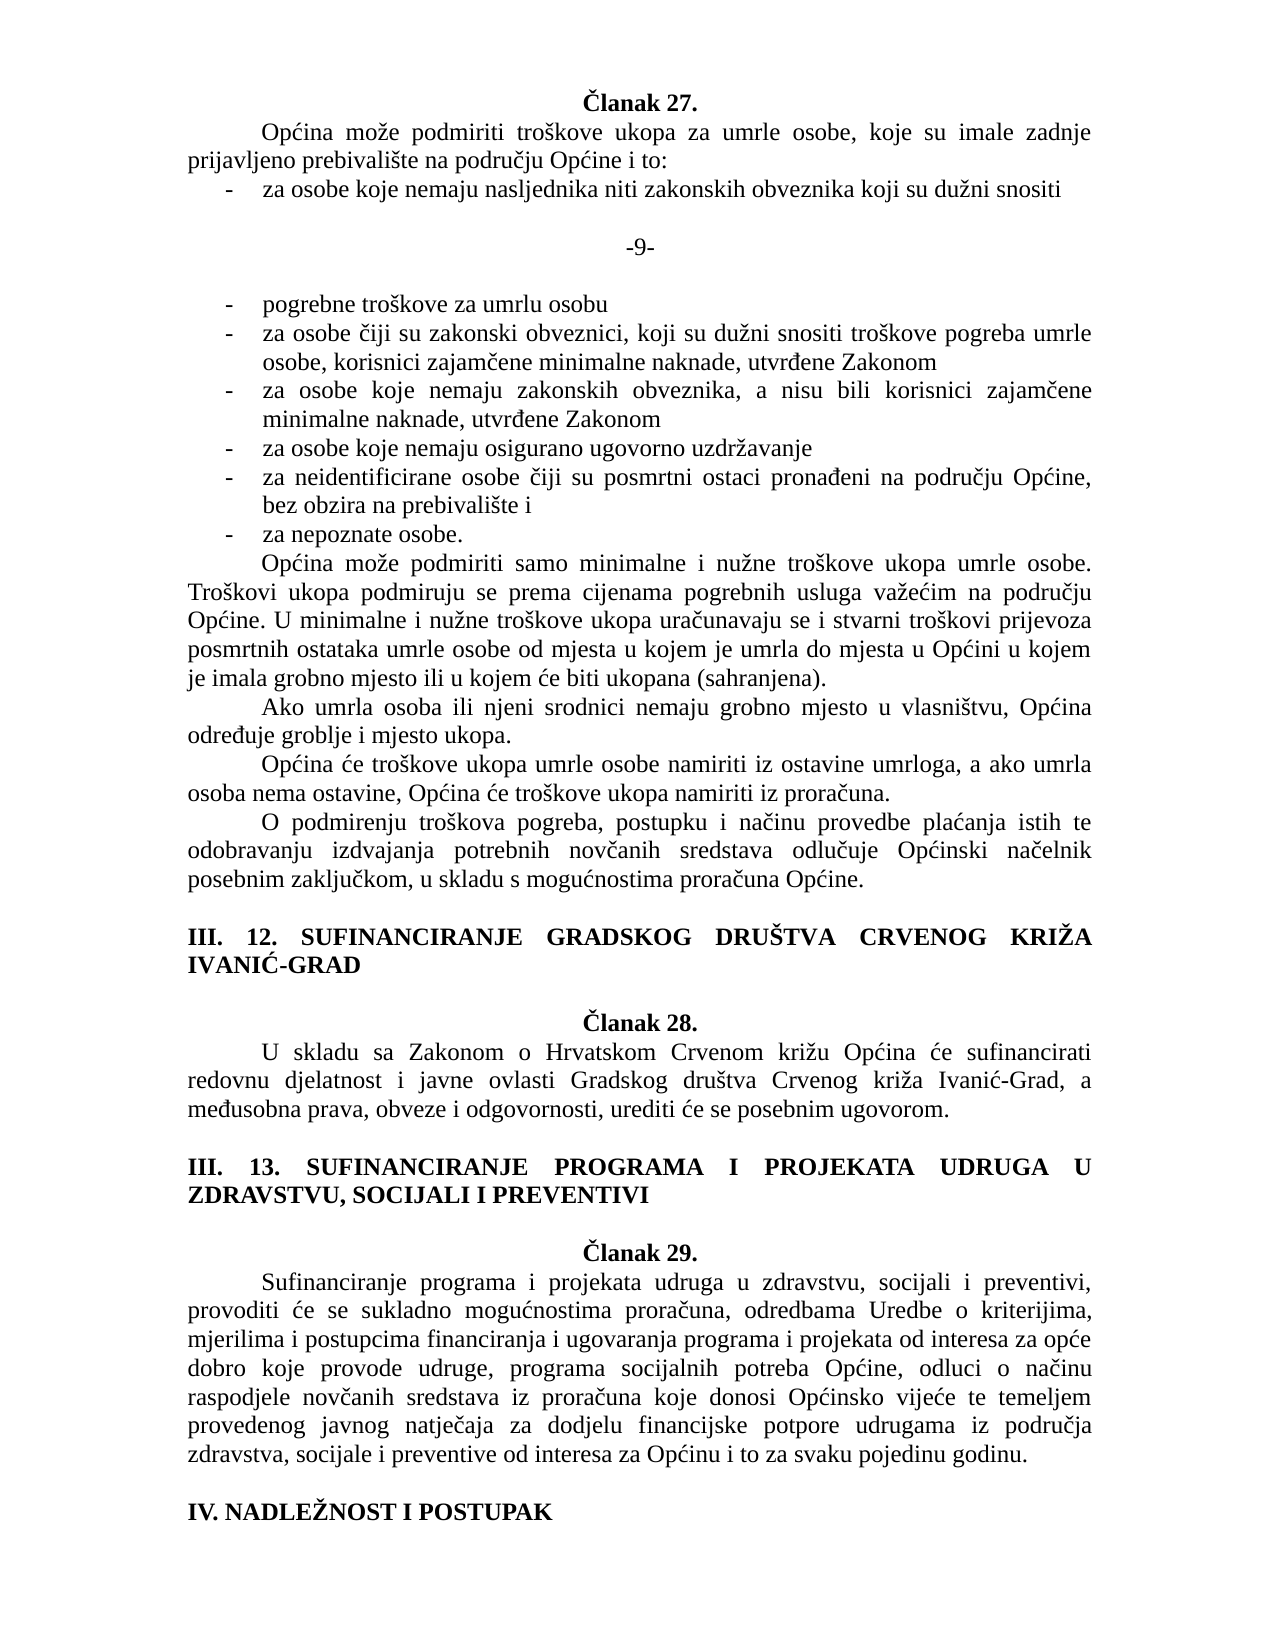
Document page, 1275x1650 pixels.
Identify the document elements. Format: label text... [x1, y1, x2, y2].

text Općina će troškove ukopa umrle osobe namiriti iz ostavine umrloga, a ako umrla osoba nema ostavine, Općina će troškove ukopa namiriti iz proračuna. [187, 749, 1093, 807]
text Ako umrla osoba ili njeni srodnici nemaju grobno mjesto u vlasništvu, Općina određuje groblje i mjesto ukopa. [187, 692, 1093, 749]
text IV. NADLEŽNOST I POSTUPAK [187, 1497, 1093, 1525]
list Sufinanciranje programa i projekata udruga u zdravstvu, socijali i preventivi, provoditi će se sukladno mogućnostima proračuna, odredbama Uredbe o kriterijima, mjerilima i postupcima financiranja i ugovaranja programa i projekata od interesa za opće dobro koje provode udruge, programa socijalnih potreba Općine, odluci o načinu raspodjele novčanih sredstava iz proračuna koje donosi Općinsko vijeće te temeljem provedenog javnog natječaja za dodjelu financijske potpore udrugama iz područja zdravstva, socijale i preventive od interesa za Općinu i to za svaku pojedinu godinu. [187, 1267, 1093, 1468]
text Općina može podmiriti troškove ukopa za umrle osobe, koje su imale zadnje prijavljeno prebivalište na području Općine i to: [187, 117, 1093, 174]
text -9- [187, 232, 1093, 260]
list za osobe koje nemaju osigurano ugovorno uzdržavanje [225, 433, 1093, 462]
list za osobe koje nemaju nasljednika niti zakonskih obveznika koji su dužni snositi [225, 174, 1093, 203]
text Članak 27. [187, 88, 1093, 117]
text Članak 29. [187, 1238, 1093, 1267]
text O podmirenju troškova pogreba, postupku i načinu provedbe plaćanja istih te odobravanju izdvajanja potrebnih novčanih sredstava odlučuje Općinski načelnik posebnim zaključkom, u skladu s mogućnostima proračuna Općine. [187, 807, 1093, 893]
text U skladu sa Zakonom o Hrvatskom Crvenom križu Općina će sufinancirati redovnu djelatnost i javne ovlasti Gradskog društva Crvenog križa Ivanić-Grad, a međusobna prava, obveze i odgovornosti, urediti će se posebnim ugovorom. [187, 1037, 1093, 1123]
list za neidentificirane osobe čiji su posmrtni ostaci pronađeni na području Općine, bez obzira na prebivalište i [225, 462, 1093, 519]
list za osobe koje nemaju zakonskih obveznika, a nisu bili korisnici zajamčene minimalne naknade, utvrđene Zakonom [225, 375, 1093, 433]
text III. 12. SUFINANCIRANJE GRADSKOG DRUŠTVA CRVENOG KRIŽA IVANIĆ-GRAD [187, 922, 1093, 979]
list za nepoznate osobe. [225, 519, 1093, 548]
text Općina može podmiriti samo minimalne i nužne troškove ukopa umrle osobe. Troškovi ukopa podmiruju se prema cijenama pogrebnih usluga važećim na području Općine. U minimalne i nužne troškove ukopa uračunavaju se i stvarni troškovi prijevoza posmrtnih ostataka umrle osobe od mjesta u kojem je umrla do mjesta u Općini u kojem je imala grobno mjesto ili u kojem će biti ukopana (sahranjena). [187, 548, 1093, 692]
text III. 13. SUFINANCIRANJE PROGRAMA I PROJEKATA UDRUGA U ZDRAVSTVU, SOCIJALI I PREVENTIVI [187, 1152, 1093, 1209]
text Članak 28. [187, 1008, 1093, 1037]
list pogrebne troškove za umrlu osobu [225, 289, 1093, 318]
list za osobe čiji su zakonski obveznici, koji su dužni snositi troškove pogreba umrle osobe, korisnici zajamčene minimalne naknade, utvrđene Zakonom [225, 318, 1093, 375]
